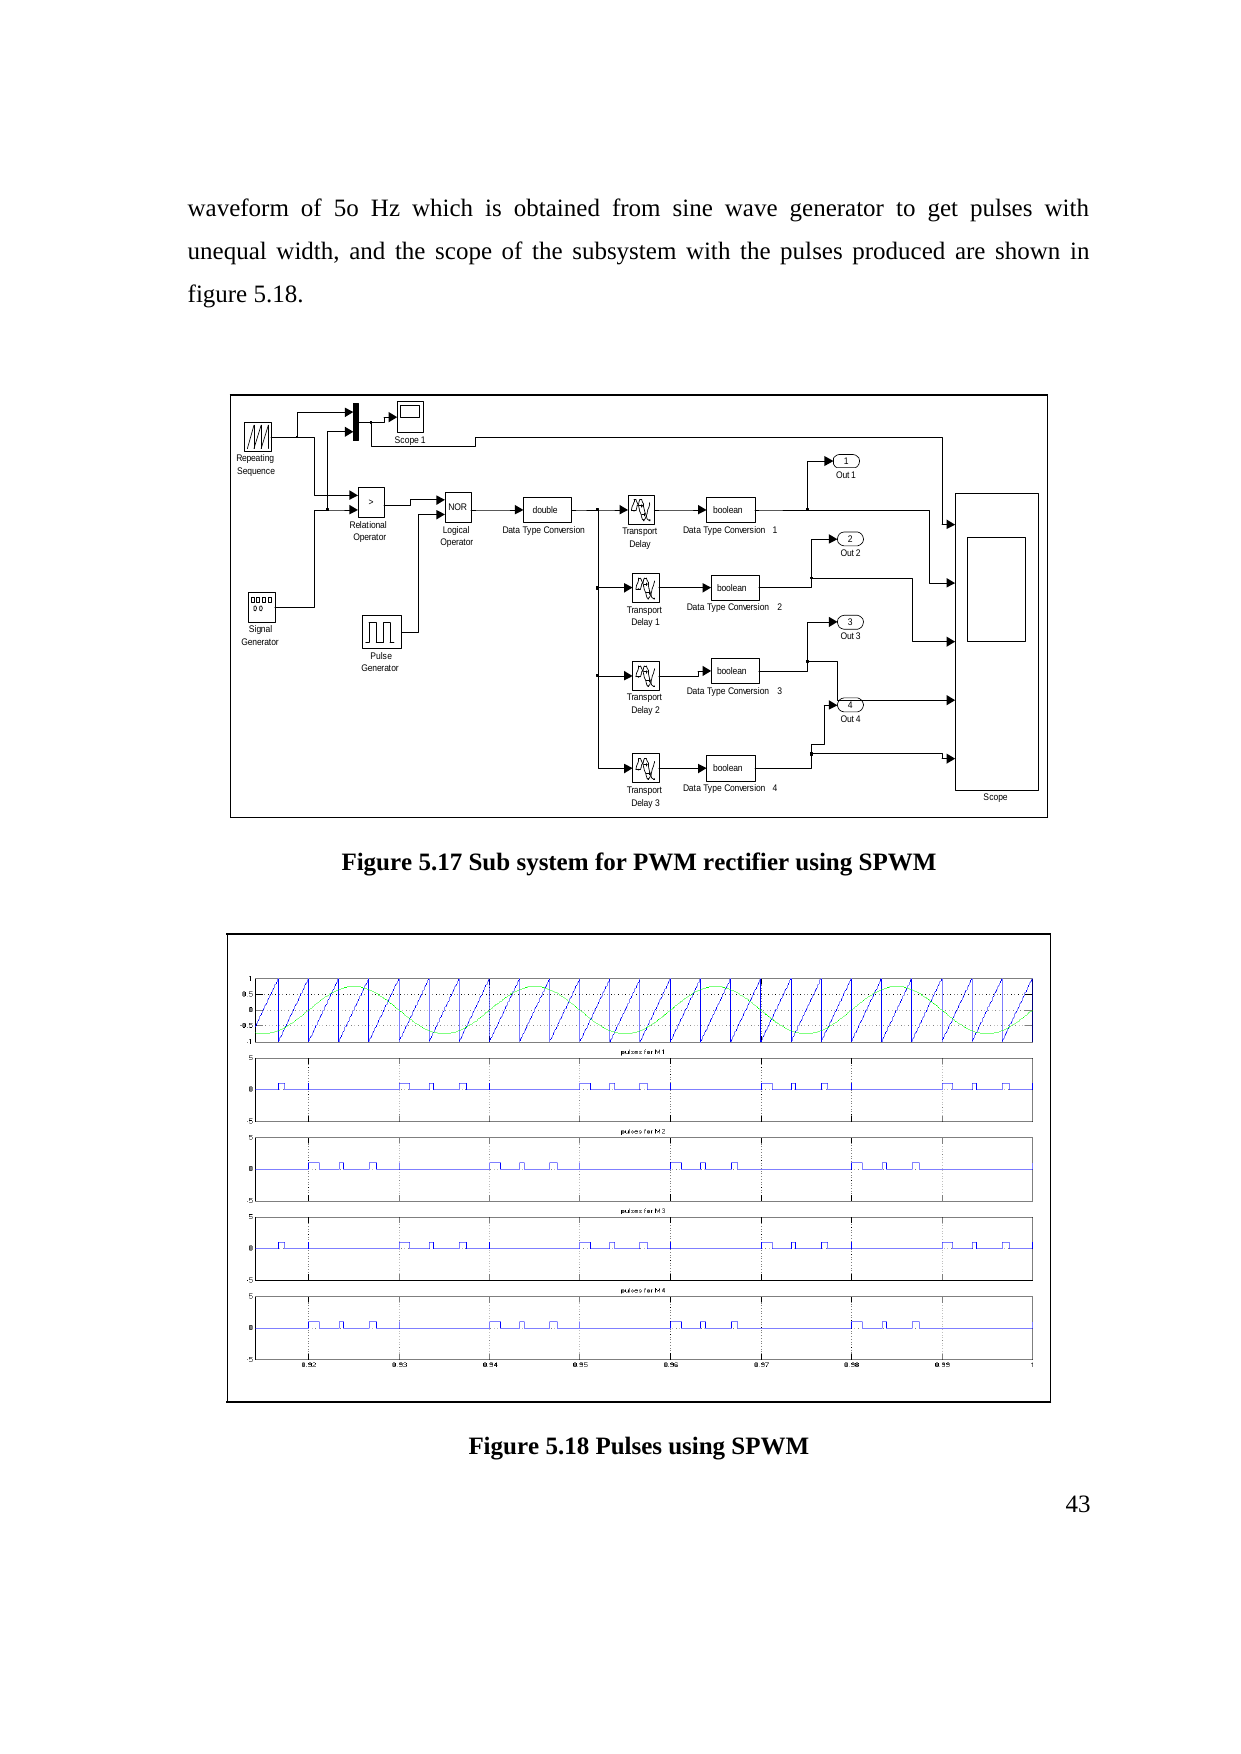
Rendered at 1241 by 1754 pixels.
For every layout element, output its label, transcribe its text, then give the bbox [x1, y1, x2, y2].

text Figure 5.18 Pulses using SPWM [187, 1431, 1090, 1460]
text 43 [187, 1489, 1090, 1518]
text waveform of 5o Hz which is obtained from sine wave generator to get pulses with unequal width, and the scope of the subsystem with the pulses produced are shown in figure 5.18. [187, 193, 1090, 308]
picture [228, 935, 1050, 1401]
text Figure 5.17 Sub system for PWM rectifier using SPWM [187, 847, 1090, 876]
